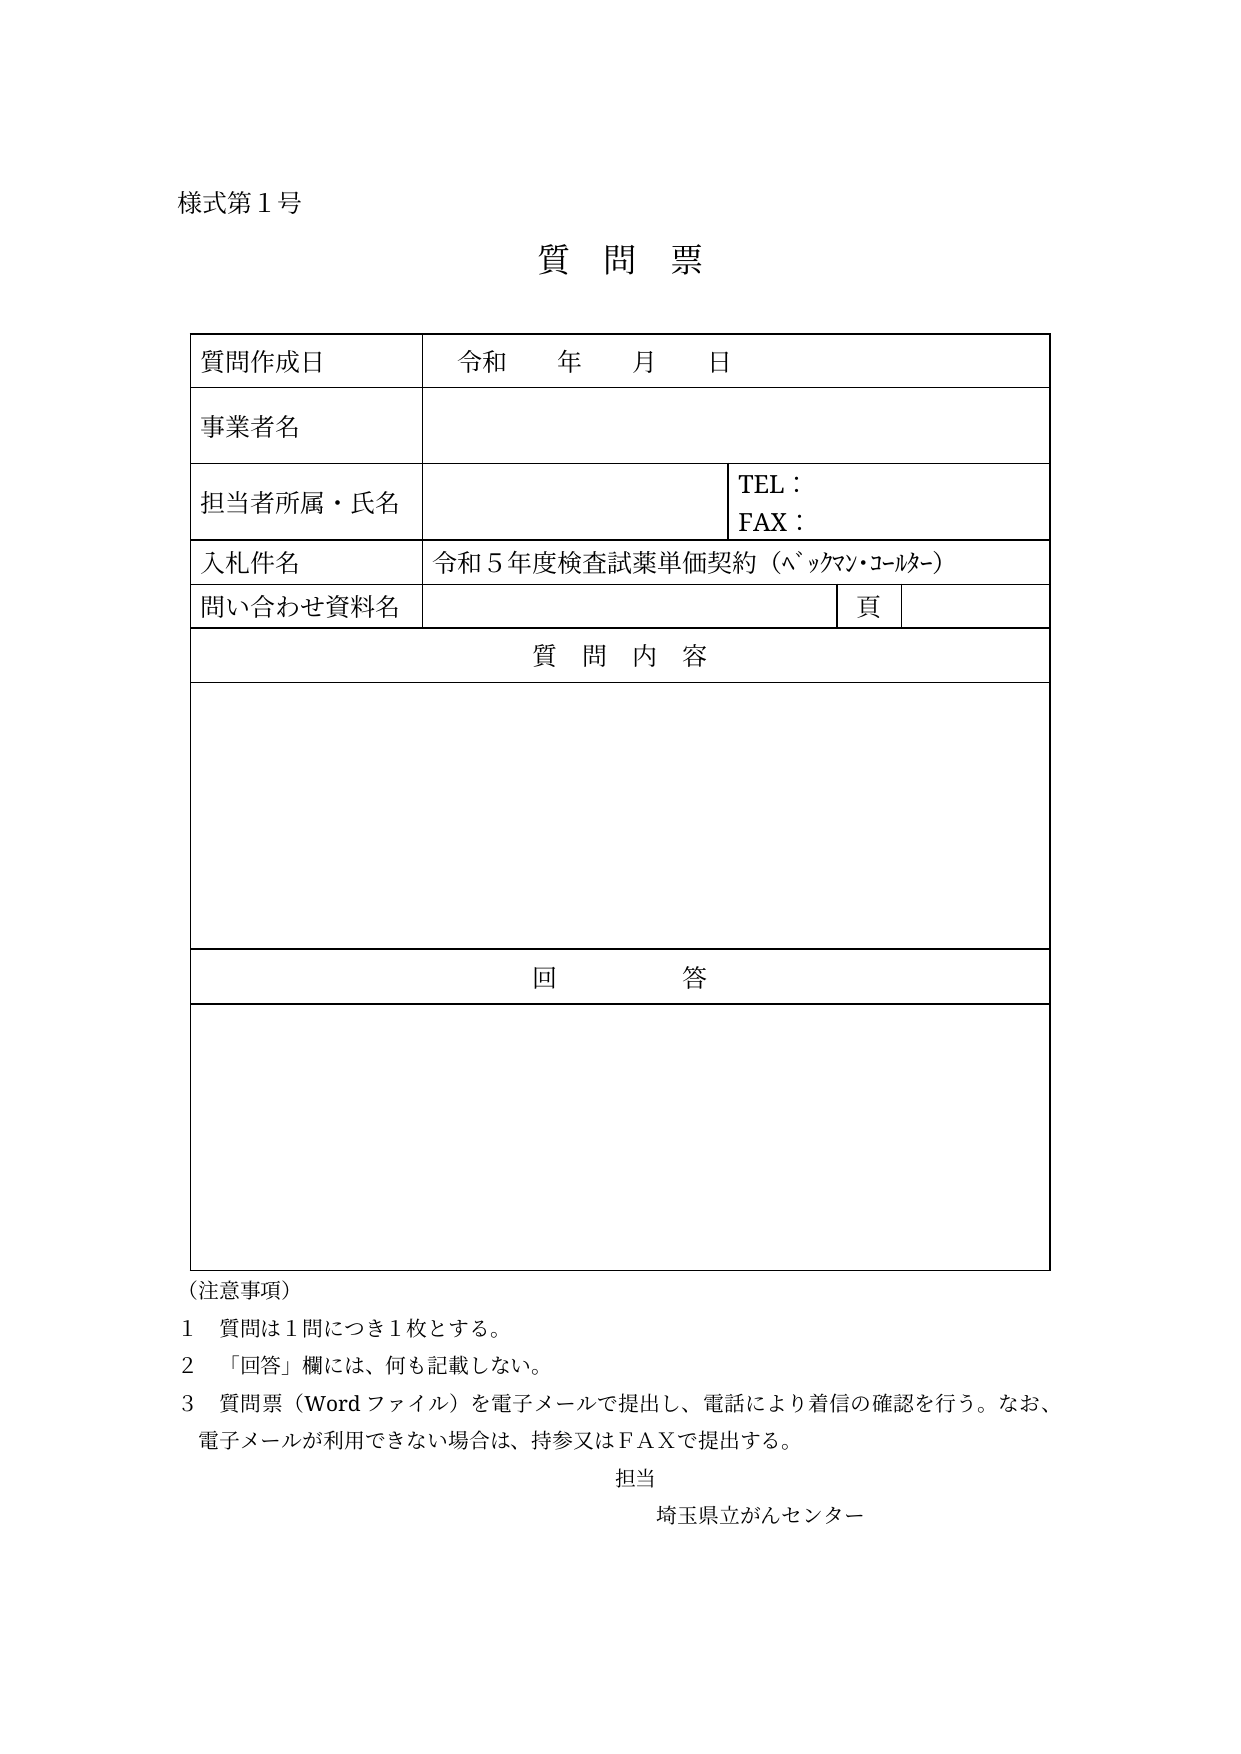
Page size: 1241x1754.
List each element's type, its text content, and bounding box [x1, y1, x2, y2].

table_cell 問い合わせ資料名 [191, 585, 422, 627]
table_header 質問作成日 [191, 335, 422, 386]
table_cell [902, 585, 1049, 627]
text ３ 質問票（Wordファイル）を電子メールで提出し、電話により着信の確認を行う。なお、電子メールが利用できない場合は、持参又はＦＡＸで提出する。 [177, 1384, 1063, 1459]
text 様式第１号 [177, 183, 1063, 221]
table_cell 入札件名 [191, 541, 422, 583]
table_cell [423, 464, 727, 539]
table_cell [423, 585, 836, 627]
table_cell 事業者名 [191, 388, 422, 463]
text （注意事項） [177, 1271, 1063, 1309]
table_header 令和 年 月 日 [423, 335, 1049, 386]
table_cell [191, 1005, 1049, 1270]
table_cell 質 問 内 容 [191, 629, 1049, 682]
table_cell 令和５年度検査試薬単価契約（ﾍﾞｯｸﾏﾝ･ｺｰﾙﾀｰ） [423, 541, 1049, 583]
table_cell [191, 683, 1049, 948]
text 担当 [177, 1459, 1063, 1496]
table_cell 回 答 [191, 950, 1049, 1003]
text 質 問 票 [177, 221, 1063, 296]
table_cell 頁 [838, 585, 901, 627]
text ２ 「回答」欄には、何も記載しない。 [177, 1346, 1063, 1384]
table_cell TEL： FAX： [729, 464, 1049, 539]
text １ 質問は１問につき１枚とする。 [177, 1309, 1063, 1346]
text 埼玉県立がんセンター [177, 1496, 1063, 1534]
table_cell [423, 388, 1049, 463]
table_cell 担当者所属・氏名 [191, 464, 422, 539]
